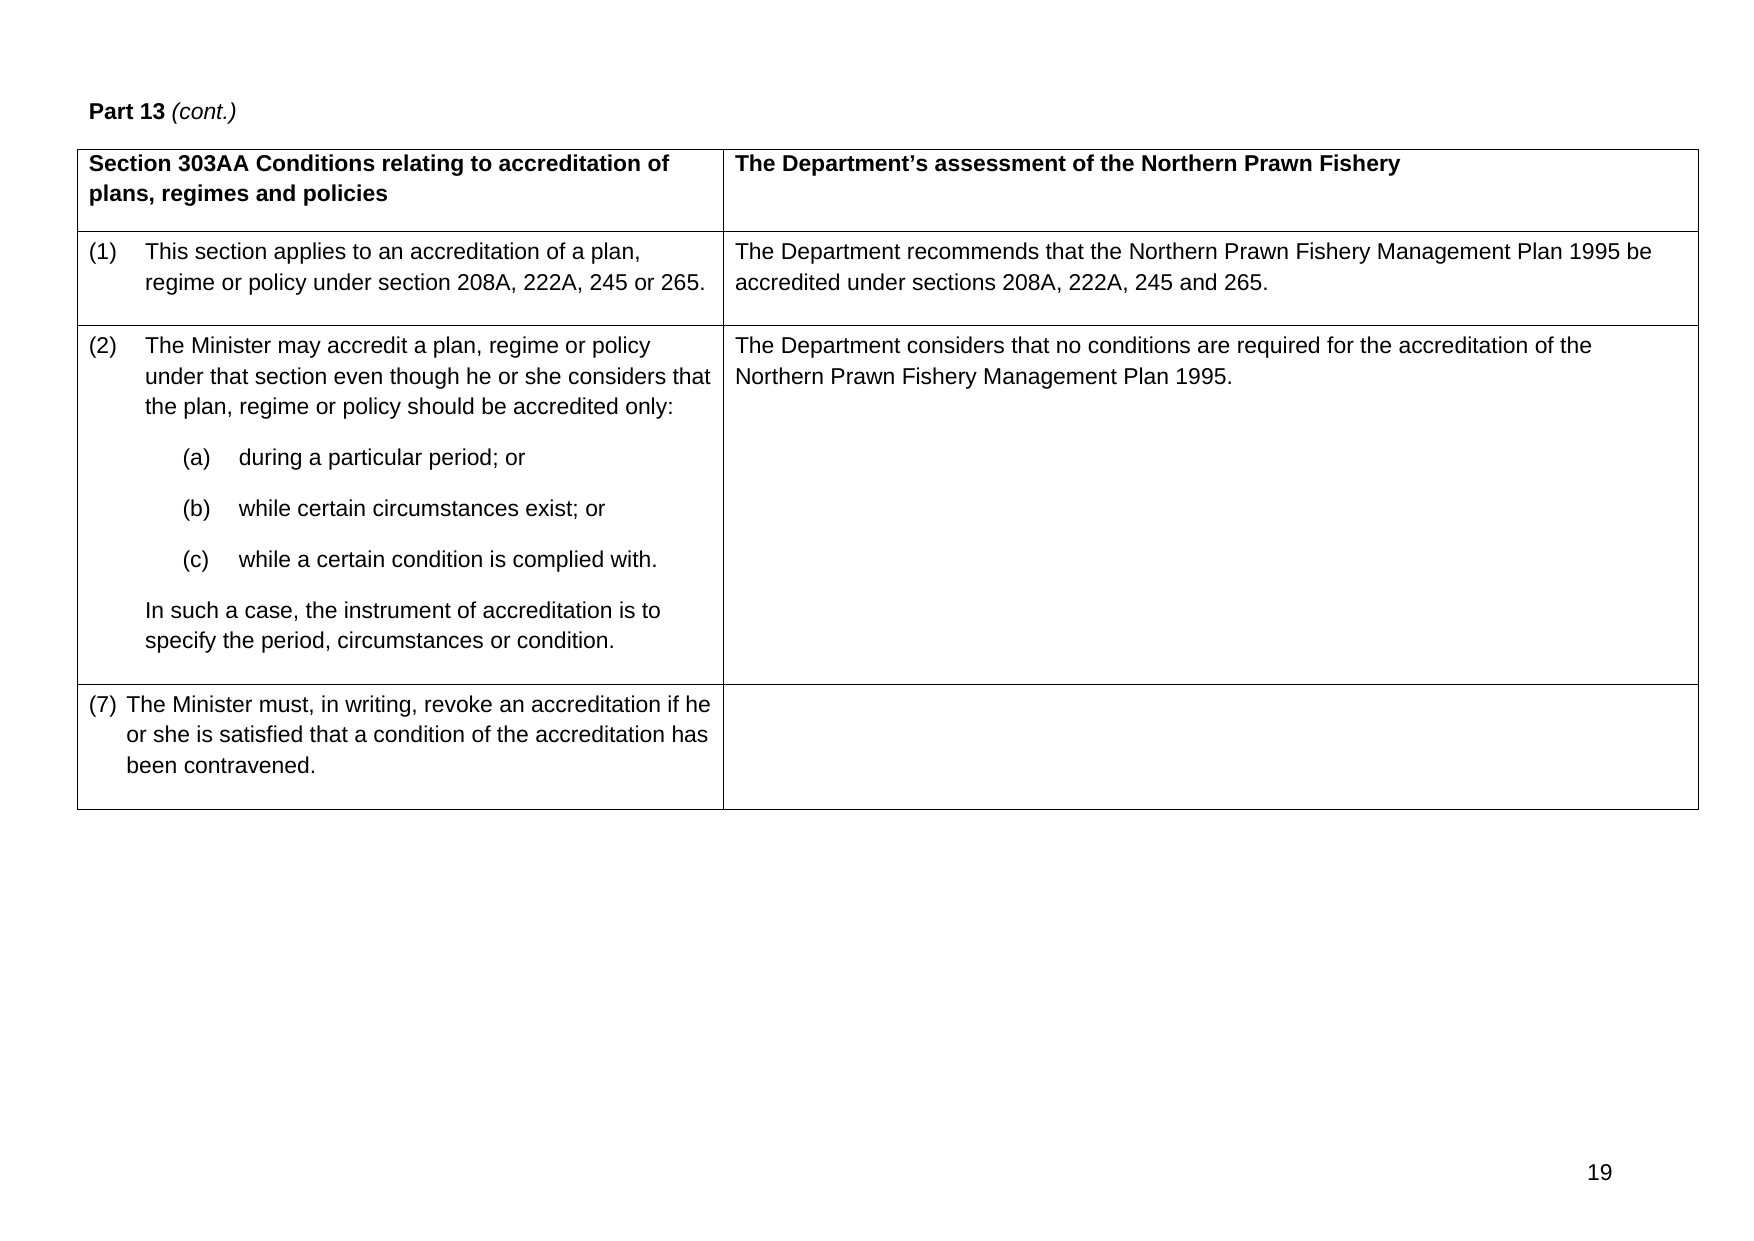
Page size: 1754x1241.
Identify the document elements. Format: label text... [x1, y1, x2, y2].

table_header The Department’s assessment of the Northern Prawn Fishery [724, 150, 1698, 231]
table_cell The Department considers that no conditions are required for the accreditation of the Northern Prawn Fishery Management Plan 1995. [724, 326, 1698, 684]
text Part 13 (cont.) [89, 98, 1612, 124]
table_header Section 303AA Conditions relating to accreditation of plans, regimes and policies [78, 150, 723, 231]
table_cell (2) The Minister may accredit a plan, regime or policy under that section even though he or she considers that the plan, regime or policy should be accredited only: during a particular period; or while certain circumstances exist; or while a certain condition is complied with. In such a case, the instrument of accreditation is to specify the period, circumstances or condition. [78, 326, 723, 684]
table_cell (7) The Minister must, in writing, revoke an accreditation if he or she is satisfied that a condition of the accreditation has been contravened. [78, 685, 723, 808]
table_cell [724, 685, 1698, 808]
table_cell The Department recommends that the Northern Prawn Fishery Management Plan 1995 be accredited under sections 208A, 222A, 245 and 265. [724, 232, 1698, 325]
table_cell (1) This section applies to an accreditation of a plan, regime or policy under section 208A, 222A, 245 or 265. [78, 232, 723, 325]
